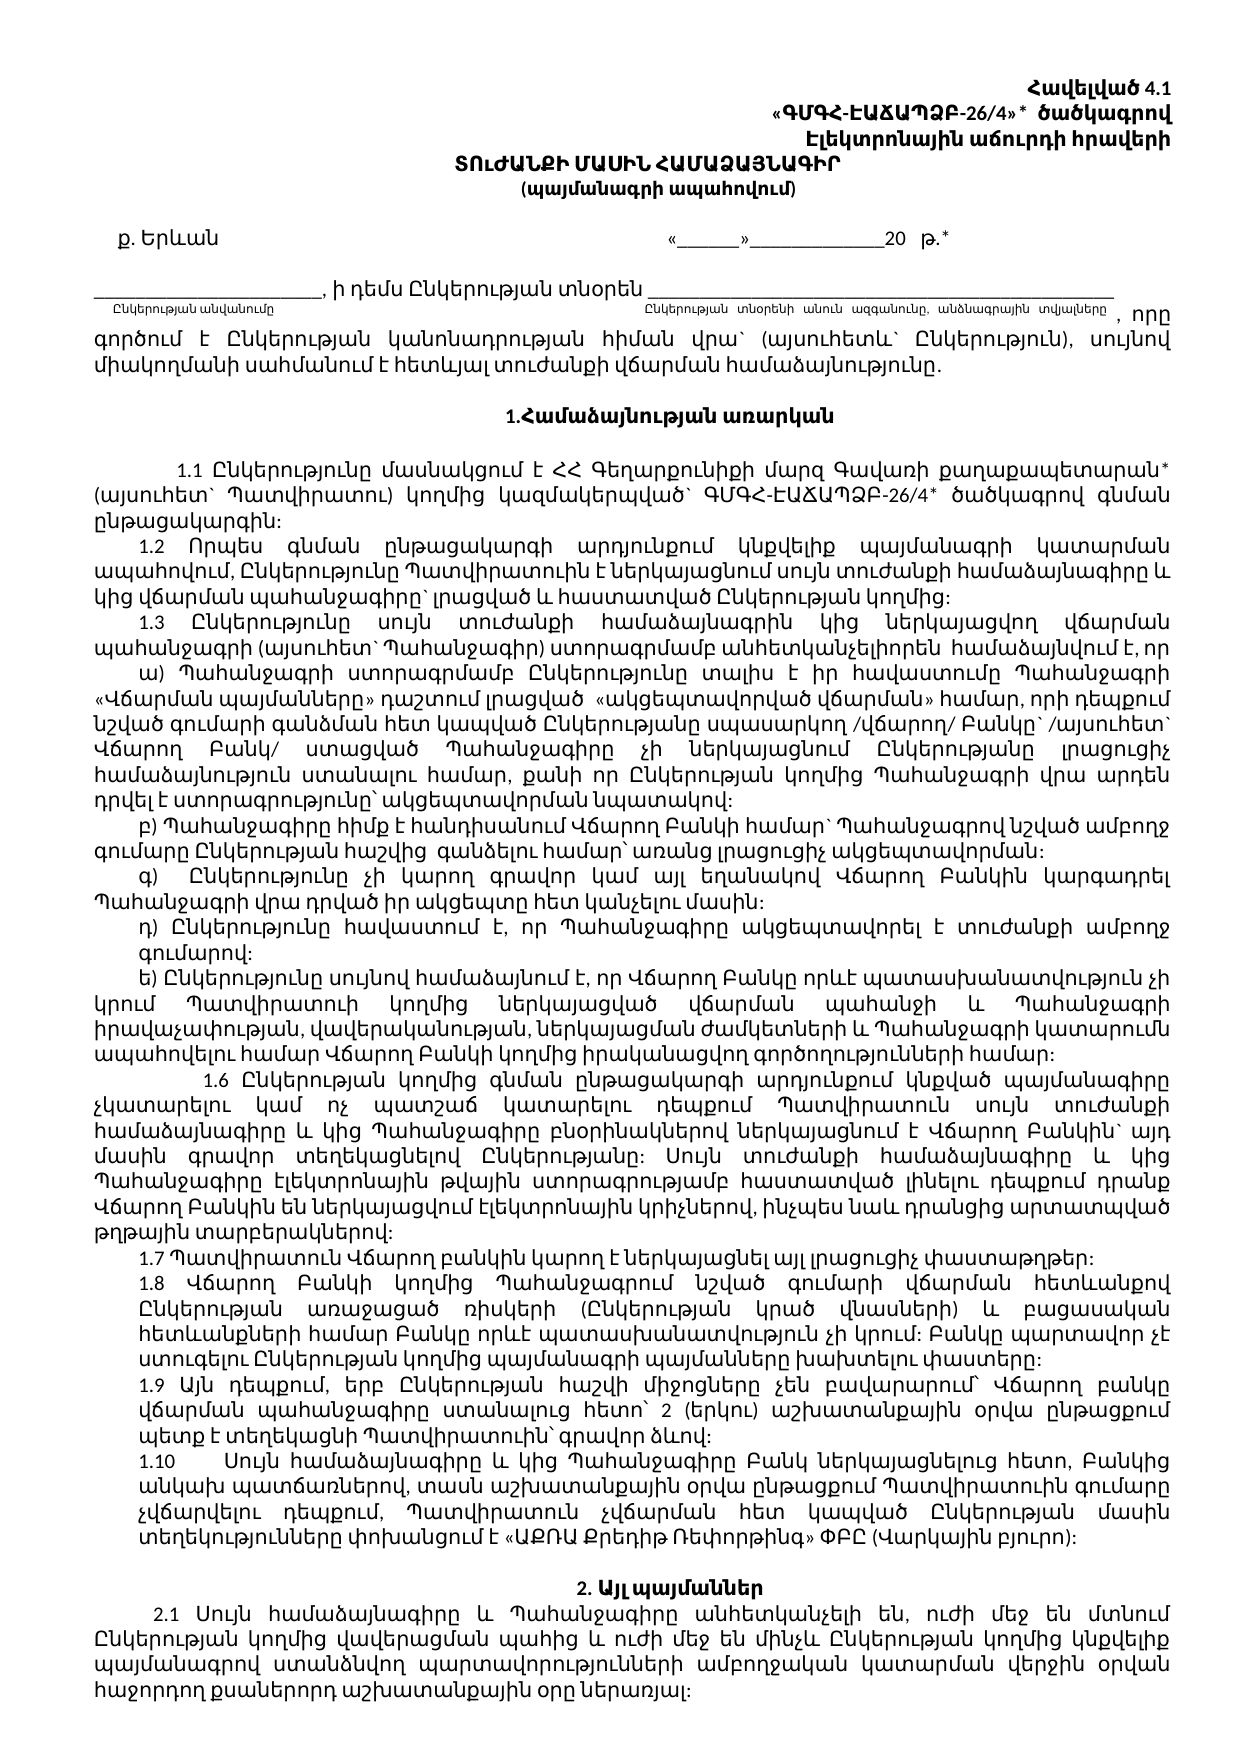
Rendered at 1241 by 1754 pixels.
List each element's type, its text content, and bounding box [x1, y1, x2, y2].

text ե) Ընկերությունը սույնով համաձայնում է, որ Վճարող Բանկը որևէ պատասխանատվություն չի կրում Պատվիրատուի կողմից ներկայացված վճարման պահանջի և Պահանջագրի իրավաչափության, վավերականության, ներկայացման ժամկետների և Պահանջագրի կատարումն ապահովելու համար Վճարող Բանկի կողմից իրականացվող գործողությունների համար: [94, 965, 1171, 1067]
text Հավելված 4.1 [94, 75, 1171, 100]
text (պայմանագրի ապահովում) [94, 177, 1171, 199]
text 2.1 Սույն համաձայնագիրը և Պահանջագիրը անհետկանչելի են, ուժի մեջ են մտնում Ընկերության կողմից վավերացման պահից և ուժի մեջ են մինչև Ընկերության կողմից կնքվելիք պայմանագրով ստանձնվող պարտավորությունների ամբողջական կատարման վերջին օրվան հաջորդող քսաներորդ աշխատանքային օրը ներառյալ: [94, 1601, 1171, 1702]
text 1.3 Ընկերությունը սույն տուժանքի համաձայնագրին կից ներկայացվող վճարման պահանջագրի (այսուհետ` Պահանջագիր) ստորագրմամբ անհետկանչելիորեն համաձայնվում է, որ [94, 609, 1171, 660]
text Ընկերության անվանումը Ընկերության տնօրենի անուն ազգանունը, անձնագրային տվյալները , որը գործում է Ընկերության կանոնադրության հիման վրա` (այսուհետև` Ընկերություն), սույնով միակողմանի սահմանում է հետևյալ տուժանքի վճարման համաձայնությունը. [94, 301, 1171, 377]
text 1.1 Ընկերությունը մասնակցում է ՀՀ Գեղարքունիքի մարզ Գավառի քաղաքապետարան* (այսուհետ` Պատվիրատու) կողմից կազմակերպված` ԳՄԳՀ-ԷԱՃԱՊՁԲ-26/4* ծածկագրով գնման ընթացակարգին: [94, 457, 1171, 533]
text Էլեկտրոնային աճուրդի հրավերի [94, 126, 1171, 151]
text ք. Երևան «______»_____________20 թ.* [94, 225, 1171, 250]
text ______________________, ի դեմս Ընկերության տնօրեն _____________________________________________ [94, 276, 1171, 301]
text 1.9 Այն դեպքում, երբ Ընկերության հաշվի միջոցները չեն բավարարում՝ Վճարող բանկը վճարման պահանջագիրը ստանալուց հետո՝ 2 (երկու) աշխատանքային օրվա ընթացքում պետք է տեղեկացնի Պատվիրատուին՝ գրավոր ձևով: [138, 1372, 1171, 1448]
text դ) Ընկերությունը հավաստում է, որ Պահանջագիրը ակցեպտավորել է տուժանքի ամբողջ գումարով: [138, 914, 1171, 965]
text 1.Համաձայնության առարկան [169, 403, 1171, 428]
text 1.10 Սույն համաձայնագիրը և կից Պահանջագիրը Բանկ ներկայացնելուց հետո, Բանկից անկախ պատճառներով, տասն աշխատանքային օրվա ընթացքում Պատվիրատուին գումարը չվճարվելու դեպքում, Պատվիրատուն չվճարման հետ կապված Ընկերության մասին տեղեկությունները փոխանցում է «ԱՔՌԱ Քրեդիթ Ռեփորթինգ» ՓԲԸ (Վարկային բյուրո): [138, 1448, 1171, 1550]
text 1.7 Պատվիրատուն Վճարող բանկին կարող է ներկայացնել այլ լրացուցիչ փաստաթղթեր: [138, 1245, 1171, 1270]
text 1.6 Ընկերության կողմից գնման ընթացակարգի արդյունքում կնքված պայմանագիրը չկատարելու կամ ոչ պատշաճ կատարելու դեպքում Պատվիրատուն սույն տուժանքի համաձայնագիրը և կից Պահանջագիրը բնօրինակներով ներկայացնում է Վճարող Բանկին` այդ մասին գրավոր տեղեկացնելով Ընկերությանը: Սույն տուժանքի համաձայնագիրը և կից Պահանջագիրը էլեկտրոնային թվային ստորագրությամբ հաստատված լինելու դեպքում դրանք Վճարող Բանկին են ներկայացվում էլեկտրոնային կրիչներով, ինչպես նաև դրանցից արտատպված թղթային տարբերակներով: [94, 1067, 1171, 1245]
text գ) Ընկերությունը չի կարող գրավոր կամ այլ եղանակով Վճարող Բանկին կարգադրել Պահանջագրի վրա դրված իր ակցեպտը հետ կանչելու մասին: [94, 864, 1171, 914]
text ՏՈւԺԱՆՔԻ ՄԱՍԻՆ ՀԱՄԱՁԱՅՆԱԳԻՐ [94, 151, 1171, 177]
text 1.2 Որպես գնման ընթացակարգի արդյունքում կնքվելիք պայմանագրի կատարման ապահովում, Ընկերությունը Պատվիրատուին է ներկայացնում սույն տուժանքի համաձայնագիրը և կից վճարման պահանջագիրը` լրացված և հաստատված Ընկերության կողմից: [94, 533, 1171, 609]
text «ԳՄԳՀ-ԷԱՃԱՊՁԲ-26/4»* ծածկագրով [94, 100, 1171, 126]
text 1.8 Վճարող Բանկի կողմից Պահանջագրում նշված գումարի վճարման հետևանքով Ընկերության առաջացած ռիսկերի (Ընկերության կրած վնասների) և բացասական հետևանքների համար Բանկը որևէ պատասխանատվություն չի կրում: Բանկը պարտավոր չէ ստուգելու Ընկերության կողմից պայմանագրի պայմանները խախտելու փաստերը: [138, 1270, 1171, 1372]
text ա) Պահանջագրի ստորագրմամբ Ընկերությունը տալիս է իր հավաստումը Պահանջագրի «Վճարման պայմանները» դաշտում լրացված «ակցեպտավորված վճարման» համար, որի դեպքում նշված գումարի գանձման հետ կապված Ընկերությանը սպասարկող /վճարող/ Բանկը` /այսուհետ` Վճարող Բանկ/ ստացված Պահանջագիրը չի ներկայացնում Ընկերությանը լրացուցիչ համաձայնություն ստանալու համար, քանի որ Ընկերության կողմից Պահանջագրի վրա արդեն դրվել է ստորագրությունը՝ ակցեպտավորման նպատակով: [94, 660, 1171, 813]
text 2. Այլ պայմաններ [169, 1575, 1171, 1601]
text բ) Պահանջագիրը հիմք է հանդիսանում Վճարող Բանկի համար` Պահանջագրով նշված ամբողջ գումարը Ընկերության հաշվից գանձելու համար՝ առանց լրացուցիչ ակցեպտավորման: [94, 813, 1171, 864]
